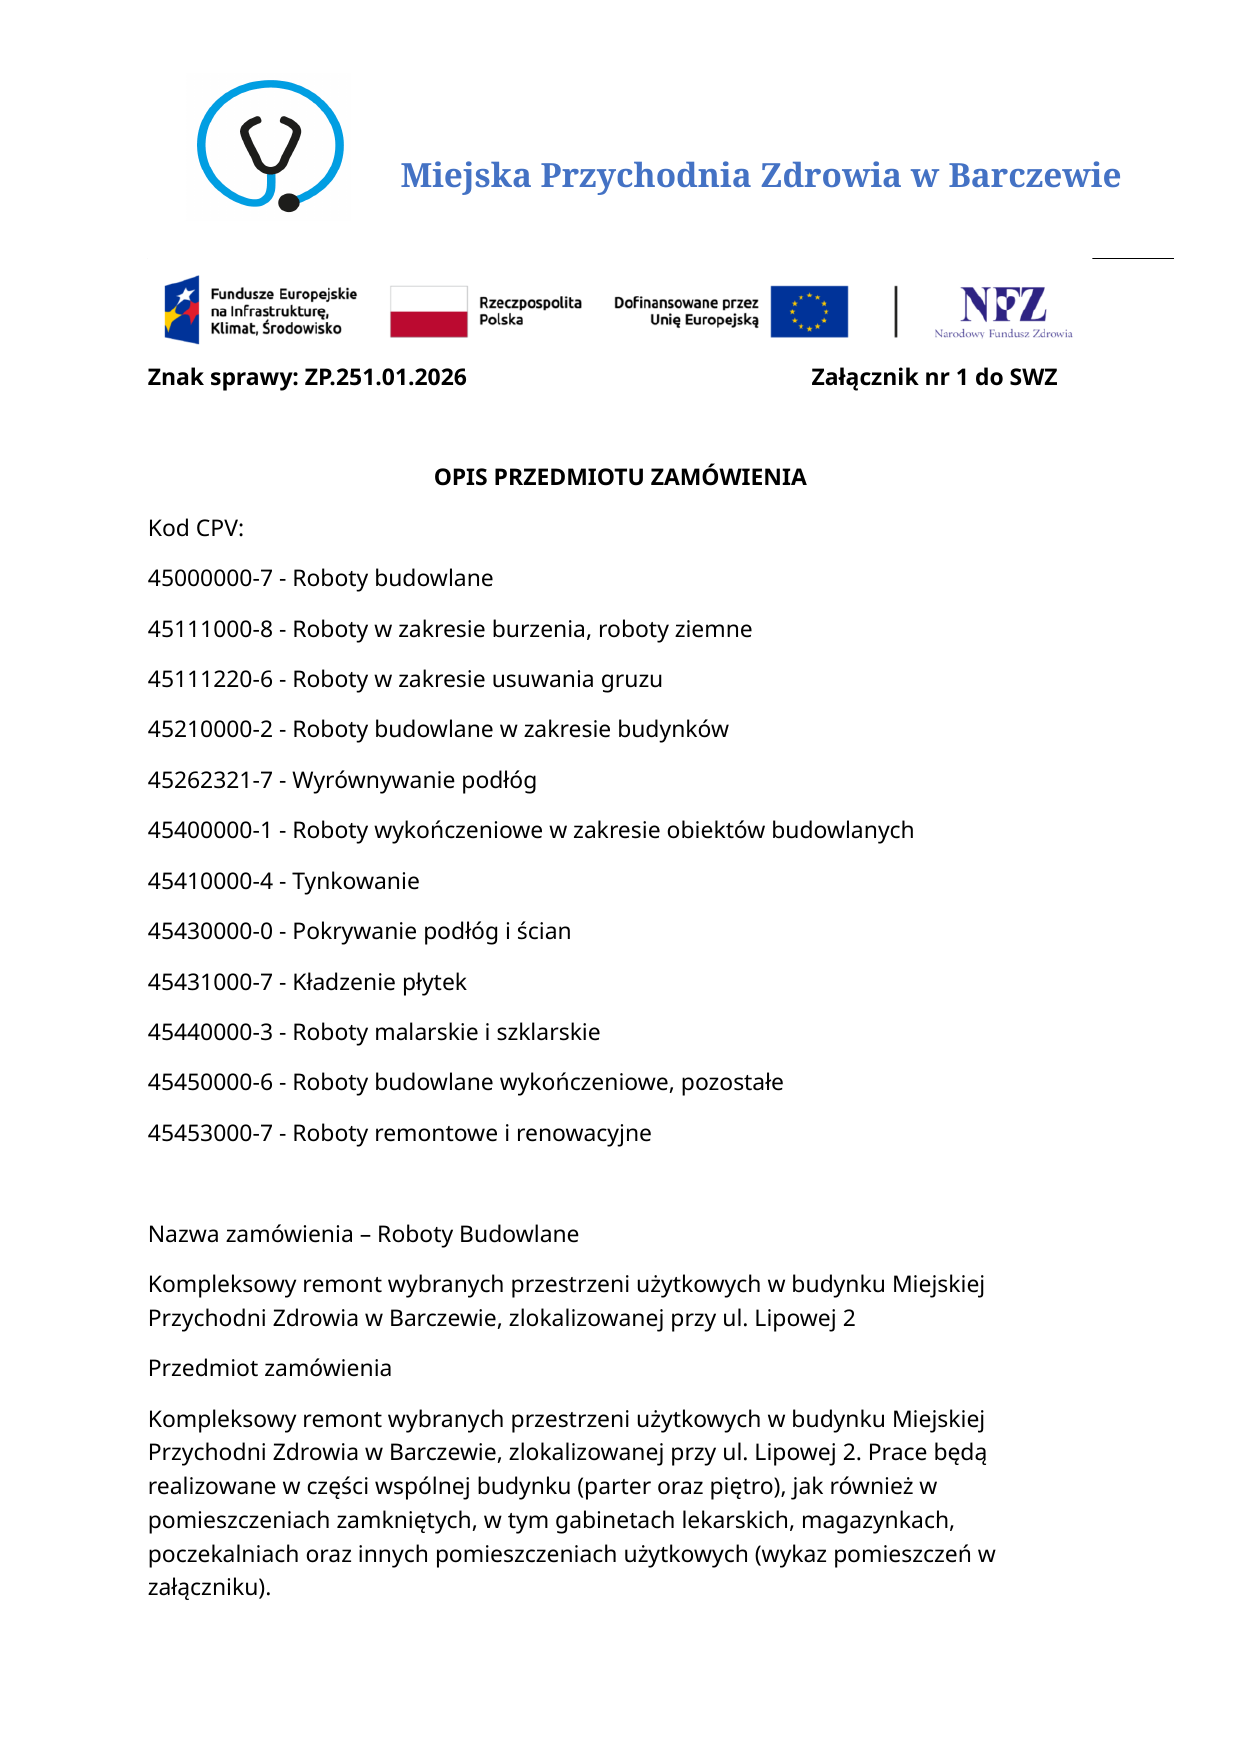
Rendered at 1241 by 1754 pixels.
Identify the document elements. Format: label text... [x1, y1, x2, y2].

picture [185, 73, 351, 221]
text 45400000-1 - Roboty wykończeniowe w zakresie obiektów budowlanych [148, 814, 1093, 845]
text Nazwa zamówienia – Roboty Budowlane [148, 1217, 1093, 1249]
text 45000000-7 - Roboty budowlane [148, 562, 1093, 593]
text OPIS PRZEDMIOTU ZAMÓWIENIA [148, 461, 1093, 492]
text 45431000-7 - Kładzenie płytek [148, 965, 1093, 997]
text 45111220-6 - Roboty w zakresie usuwania gruzu [148, 663, 1093, 694]
text 45410000-4 - Tynkowanie [148, 864, 1093, 896]
text Przedmiot zamówienia [148, 1352, 1093, 1383]
text Kompleksowy remont wybranych przestrzeni użytkowych w budynku Miejskiej Przychodni Zdrowia w Barczewie, zlokalizowanej przy ul. Lipowej 2. Prace będą realizowane w części wspólnej budynku (parter oraz piętro), jak również w pomieszczeniach zamkniętych, w tym gabinetach lekarskich, magazynkach, poczekalniach oraz innych pomieszczeniach użytkowych (wykaz pomieszczeń w załączniku). [148, 1402, 1093, 1602]
text 45453000-7 - Roboty remontowe i renowacyjne [148, 1117, 1093, 1148]
text Kod CPV: [148, 512, 1093, 543]
text Kompleksowy remont wybranych przestrzeni użytkowych w budynku Miejskiej Przychodni Zdrowia w Barczewie, zlokalizowanej przy ul. Lipowej 2 [148, 1268, 1093, 1333]
text 45440000-3 - Roboty malarskie i szklarskie [148, 1016, 1093, 1047]
text 45450000-6 - Roboty budowlane wykończeniowe, pozostałe [148, 1066, 1093, 1097]
text 45210000-2 - Roboty budowlane w zakresie budynków [148, 713, 1093, 744]
text 45430000-0 - Pokrywanie podłóg i ścian [148, 915, 1093, 946]
picture [147, 258, 1093, 361]
text 45262321-7 - Wyrównywanie podłóg [148, 764, 1093, 795]
text Znak sprawy: ZP.251.01.2026 Załącznik nr 1 do SWZ [148, 361, 1093, 392]
text 45111000-8 - Roboty w zakresie burzenia, roboty ziemne [148, 612, 1093, 644]
